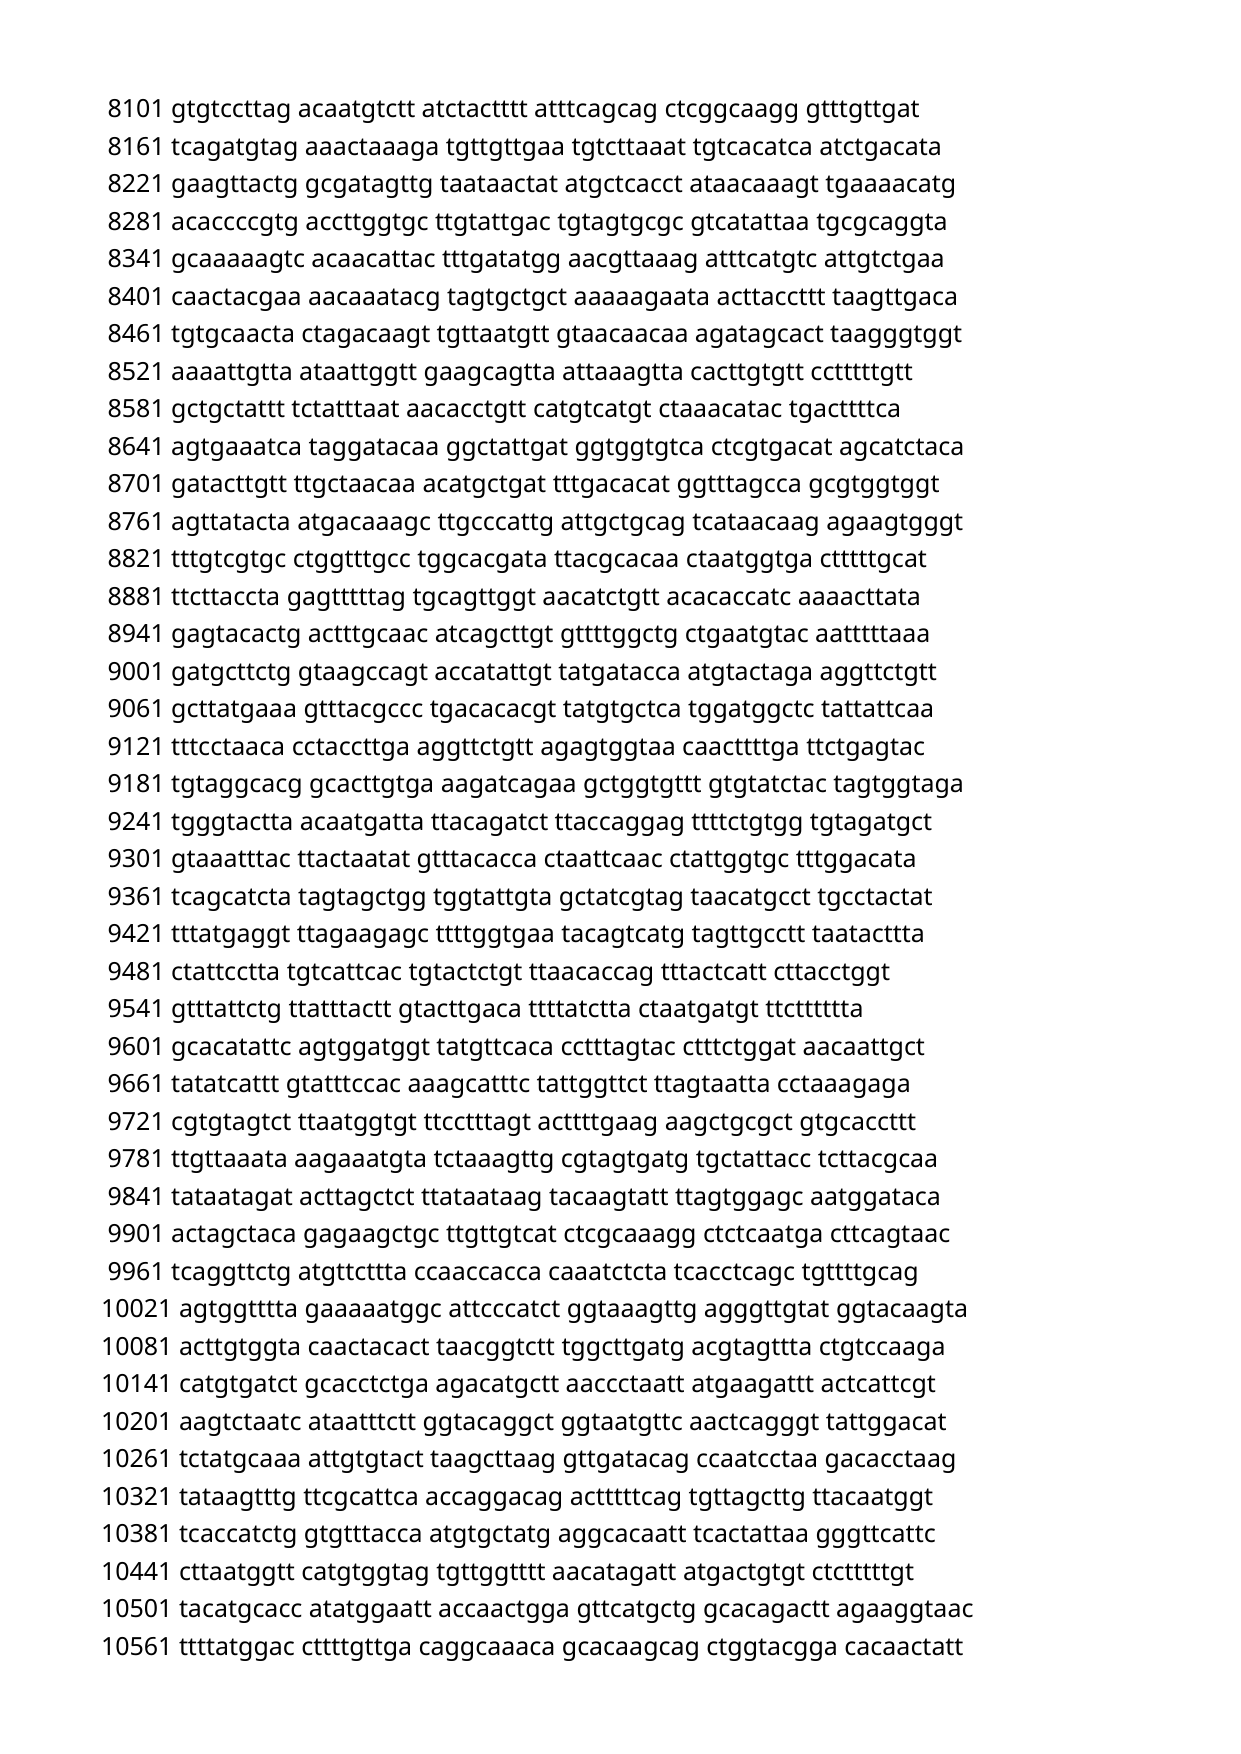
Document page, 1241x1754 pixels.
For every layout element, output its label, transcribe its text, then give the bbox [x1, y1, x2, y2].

text 9541 gtttattctg ttatttactt gtacttgaca ttttatctta ctaatgatgt ttctttttta [75, 989, 1165, 1027]
text 9121 tttcctaaca cctaccttga aggttctgtt agagtggtaa caacttttga ttctgagtac [75, 727, 1165, 764]
text 10561 ttttatggac cttttgttga caggcaaaca gcacaagcag ctggtacgga cacaactatt [75, 1627, 1165, 1664]
text 9421 tttatgaggt ttagaagagc ttttggtgaa tacagtcatg tagttgcctt taatacttta [75, 914, 1165, 952]
text 8881 ttcttaccta gagtttttag tgcagttggt aacatctgtt acacaccatc aaaacttata [75, 577, 1165, 614]
text 10141 catgtgatct gcacctctga agacatgctt aaccctaatt atgaagattt actcattcgt [75, 1364, 1165, 1402]
text 9361 tcagcatcta tagtagctgg tggtattgta gctatcgtag taacatgcct tgcctactat [75, 877, 1165, 914]
text 9001 gatgcttctg gtaagccagt accatattgt tatgatacca atgtactaga aggttctgtt [75, 652, 1165, 689]
text 10261 tctatgcaaa attgtgtact taagcttaag gttgatacag ccaatcctaa gacacctaag [75, 1439, 1165, 1477]
text 8101 gtgtccttag acaatgtctt atctactttt atttcagcag ctcggcaagg gtttgttgat [75, 89, 1165, 127]
text 10081 acttgtggta caactacact taacggtctt tggcttgatg acgtagttta ctgtccaaga [75, 1327, 1165, 1364]
text 9481 ctattcctta tgtcattcac tgtactctgt ttaacaccag tttactcatt cttacctggt [75, 952, 1165, 989]
text 8701 gatacttgtt ttgctaacaa acatgctgat tttgacacat ggtttagcca gcgtggtggt [75, 464, 1165, 502]
text 8161 tcagatgtag aaactaaaga tgttgttgaa tgtcttaaat tgtcacatca atctgacata [75, 127, 1165, 164]
text 10501 tacatgcacc atatggaatt accaactgga gttcatgctg gcacagactt agaaggtaac [75, 1589, 1165, 1627]
text 9781 ttgttaaata aagaaatgta tctaaagttg cgtagtgatg tgctattacc tcttacgcaa [75, 1139, 1165, 1177]
text 9841 tataatagat acttagctct ttataataag tacaagtatt ttagtggagc aatggataca [75, 1177, 1165, 1214]
text 10201 aagtctaatc ataatttctt ggtacaggct ggtaatgttc aactcagggt tattggacat [75, 1402, 1165, 1439]
text 9301 gtaaatttac ttactaatat gtttacacca ctaattcaac ctattggtgc tttggacata [75, 839, 1165, 877]
text 9181 tgtaggcacg gcacttgtga aagatcagaa gctggtgttt gtgtatctac tagtggtaga [75, 764, 1165, 802]
text 8461 tgtgcaacta ctagacaagt tgttaatgtt gtaacaacaa agatagcact taagggtggt [75, 314, 1165, 352]
text 8341 gcaaaaagtc acaacattac tttgatatgg aacgttaaag atttcatgtc attgtctgaa [75, 239, 1165, 277]
text 8641 agtgaaatca taggatacaa ggctattgat ggtggtgtca ctcgtgacat agcatctaca [75, 427, 1165, 464]
text 8521 aaaattgtta ataattggtt gaagcagtta attaaagtta cacttgtgtt cctttttgtt [75, 352, 1165, 389]
text 8401 caactacgaa aacaaatacg tagtgctgct aaaaagaata acttaccttt taagttgaca [75, 277, 1165, 314]
text 8761 agttatacta atgacaaagc ttgcccattg attgctgcag tcataacaag agaagtgggt [75, 502, 1165, 539]
text 9241 tgggtactta acaatgatta ttacagatct ttaccaggag ttttctgtgg tgtagatgct [75, 802, 1165, 839]
text 10381 tcaccatctg gtgtttacca atgtgctatg aggcacaatt tcactattaa gggttcattc [75, 1514, 1165, 1552]
text 8281 acaccccgtg accttggtgc ttgtattgac tgtagtgcgc gtcatattaa tgcgcaggta [75, 202, 1165, 239]
text 10321 tataagtttg ttcgcattca accaggacag actttttcag tgttagcttg ttacaatggt [75, 1477, 1165, 1514]
text 9061 gcttatgaaa gtttacgccc tgacacacgt tatgtgctca tggatggctc tattattcaa [75, 689, 1165, 727]
text 9661 tatatcattt gtatttccac aaagcatttc tattggttct ttagtaatta cctaaagaga [75, 1064, 1165, 1102]
text 8821 tttgtcgtgc ctggtttgcc tggcacgata ttacgcacaa ctaatggtga ctttttgcat [75, 539, 1165, 577]
text 8941 gagtacactg actttgcaac atcagcttgt gttttggctg ctgaatgtac aatttttaaa [75, 614, 1165, 652]
text 10441 cttaatggtt catgtggtag tgttggtttt aacatagatt atgactgtgt ctctttttgt [75, 1552, 1165, 1589]
text 9721 cgtgtagtct ttaatggtgt ttcctttagt acttttgaag aagctgcgct gtgcaccttt [75, 1102, 1165, 1139]
text 9901 actagctaca gagaagctgc ttgttgtcat ctcgcaaagg ctctcaatga cttcagtaac [75, 1214, 1165, 1252]
text 9961 tcaggttctg atgttcttta ccaaccacca caaatctcta tcacctcagc tgttttgcag [75, 1252, 1165, 1289]
text 8221 gaagttactg gcgatagttg taataactat atgctcacct ataacaaagt tgaaaacatg [75, 164, 1165, 202]
text 10021 agtggtttta gaaaaatggc attcccatct ggtaaagttg agggttgtat ggtacaagta [75, 1289, 1165, 1327]
text 9601 gcacatattc agtggatggt tatgttcaca cctttagtac ctttctggat aacaattgct [75, 1027, 1165, 1064]
text 8581 gctgctattt tctatttaat aacacctgtt catgtcatgt ctaaacatac tgacttttca [75, 389, 1165, 427]
